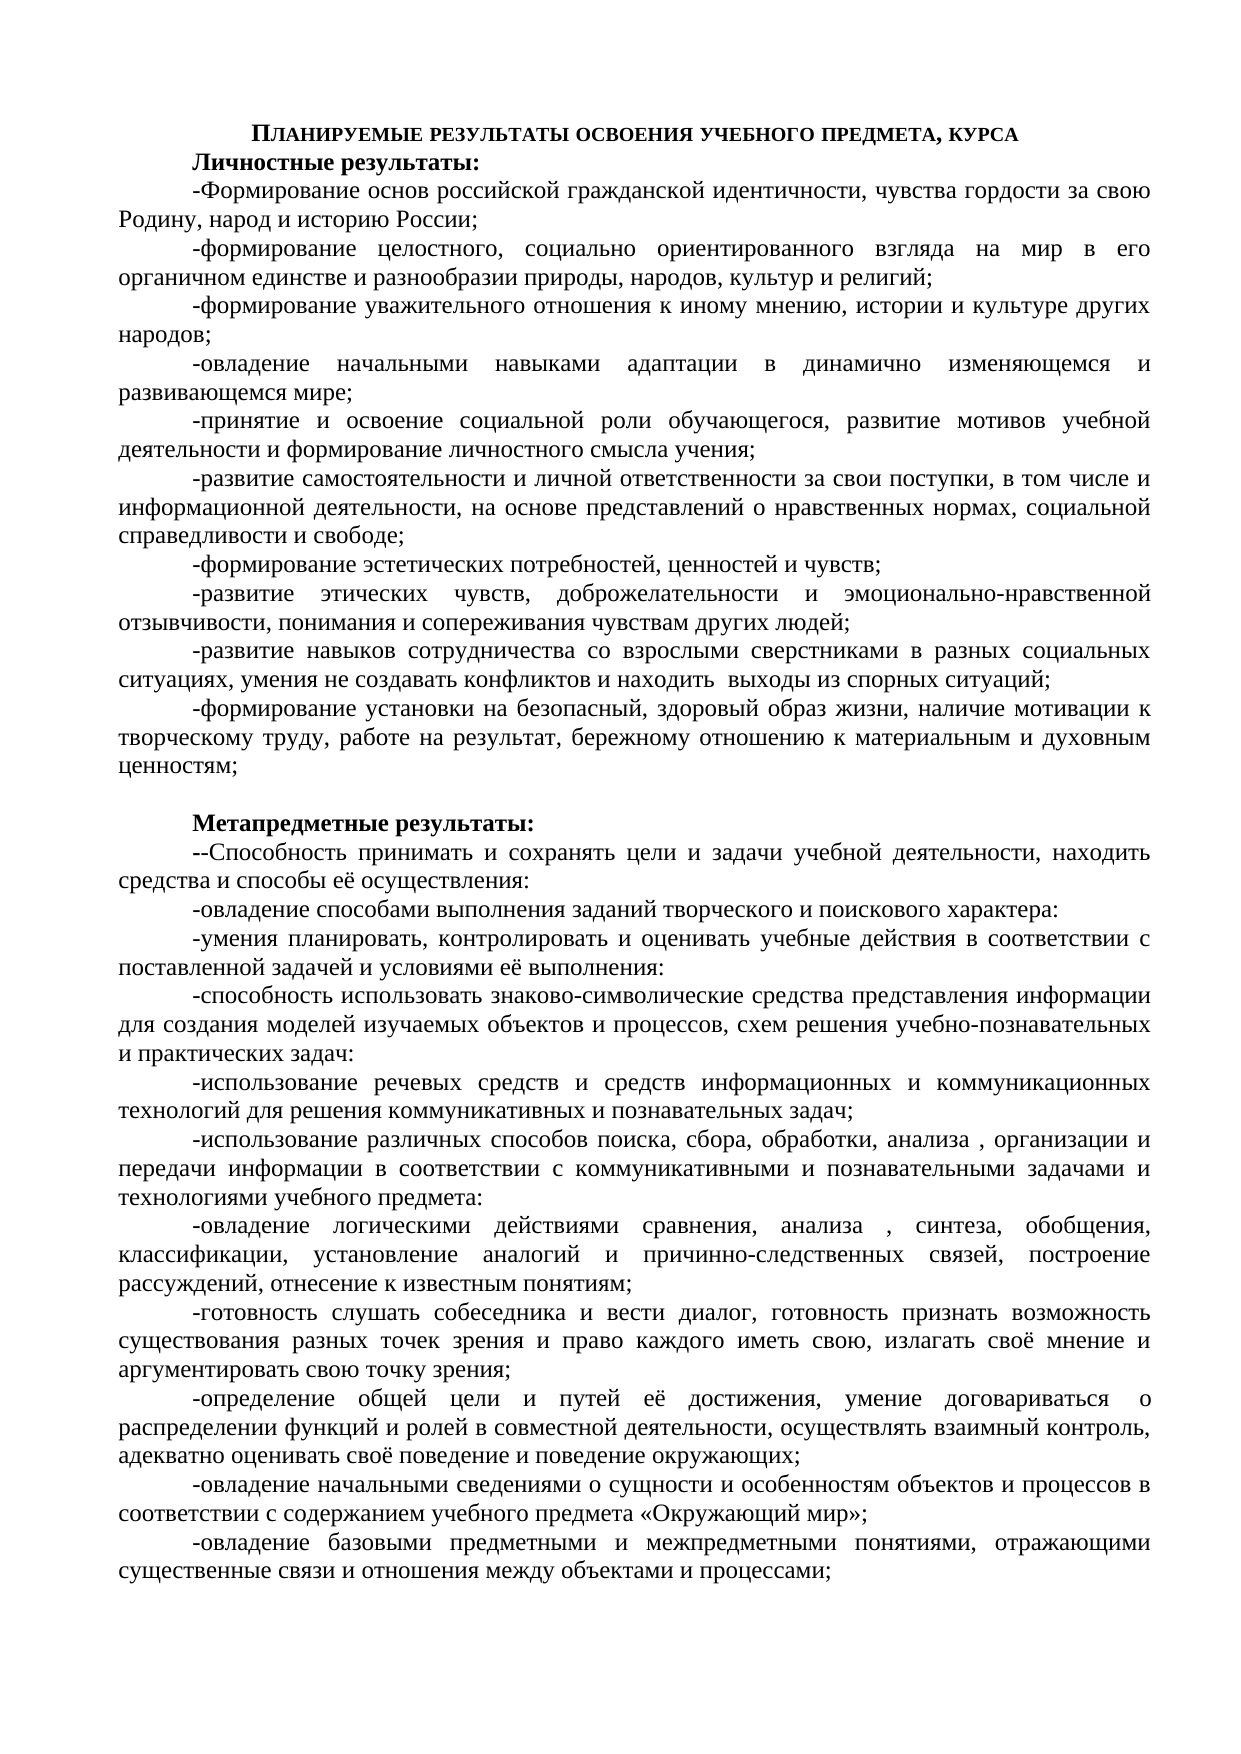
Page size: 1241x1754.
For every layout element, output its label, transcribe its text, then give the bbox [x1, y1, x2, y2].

text -готовность слушать собеседника и вести диалог, готовность признать возможность существования разных точек зрения и право каждого иметь свою, излагать своё мнение и аргументировать свою точку зрения; [118, 1297, 1152, 1383]
text -принятие и освоение социальной роли обучающегося, развитие мотивов учебной деятельности и формирование личностного смысла учения; [118, 406, 1152, 463]
text -развитие самостоятельности и личной ответственности за свои поступки, в том числе и информационной деятельности, на основе представлений о нравственных нормах, социальной справедливости и свободе; [118, 463, 1152, 549]
text --Способность принимать и сохранять цели и задачи учебной деятельности, находить средства и способы её осуществления: [118, 837, 1152, 894]
text -определение общей цели и путей её достижения, умение договариваться о распределении функций и ролей в совместной деятельности, осуществлять взаимный контроль, адекватно оценивать своё поведение и поведение окружающих; [118, 1383, 1152, 1469]
text -Формирование основ российской гражданской идентичности, чувства гордости за свою Родину, народ и историю России; [118, 176, 1152, 233]
text -развитие этических чувств, доброжелательности и эмоционально-нравственной отзывчивости, понимания и сопереживания чувствам других людей; [118, 578, 1152, 636]
text Метапредметные результаты: [118, 808, 1152, 837]
text -формирование эстетических потребностей, ценностей и чувств; [118, 549, 1152, 578]
text -овладение начальными сведениями о сущности и особенностям объектов и процессов в соответствии с содержанием учебного предмета «Окружающий мир»; [118, 1469, 1152, 1527]
text -овладение способами выполнения заданий творческого и поискового характера: [118, 894, 1152, 923]
text -использование речевых средств и средств информационных и коммуникационных технологий для решения коммуникативных и познавательных задач; [118, 1067, 1152, 1124]
text -овладение начальными навыками адаптации в динамично изменяющемся и развивающемся мире; [118, 348, 1152, 406]
text -способность использовать знаково-символические средства представления информации для создания моделей изучаемых объектов и процессов, схем решения учебно-познавательных и практических задач: [118, 981, 1152, 1067]
text -овладение базовыми предметными и межпредметными понятиями, отражающими существенные связи и отношения между объектами и процессами; [118, 1527, 1152, 1584]
text -формирование уважительного отношения к иному мнению, истории и культуре других народов; [118, 291, 1152, 348]
text -формирование установки на безопасный, здоровый образ жизни, наличие мотивации к творческому труду, работе на результат, бережному отношению к материальным и духовным ценностям; [118, 693, 1152, 779]
text -использование различных способов поиска, сбора, обработки, анализа , организации и передачи информации в соответствии с коммуникативными и познавательными задачами и технологиями учебного предмета: [118, 1124, 1152, 1211]
text Планируемые результаты освоения учебного предмета, курса [118, 118, 1152, 147]
text -развитие навыков сотрудничества со взрослыми сверстниками в разных социальных ситуациях, умения не создавать конфликтов и находить выходы из спорных ситуаций; [118, 636, 1152, 693]
text -умения планировать, контролировать и оценивать учебные действия в соответствии с поставленной задачей и условиями её выполнения: [118, 923, 1152, 981]
text -формирование целостного, социально ориентированного взгляда на мир в его органичном единстве и разнообразии природы, народов, культур и религий; [118, 233, 1152, 291]
text Личностные результаты: [118, 147, 1152, 176]
text -овладение логическими действиями сравнения, анализа , синтеза, обобщения, классификации, установление аналогий и причинно-следственных связей, построение рассуждений, отнесение к известным понятиям; [118, 1211, 1152, 1297]
